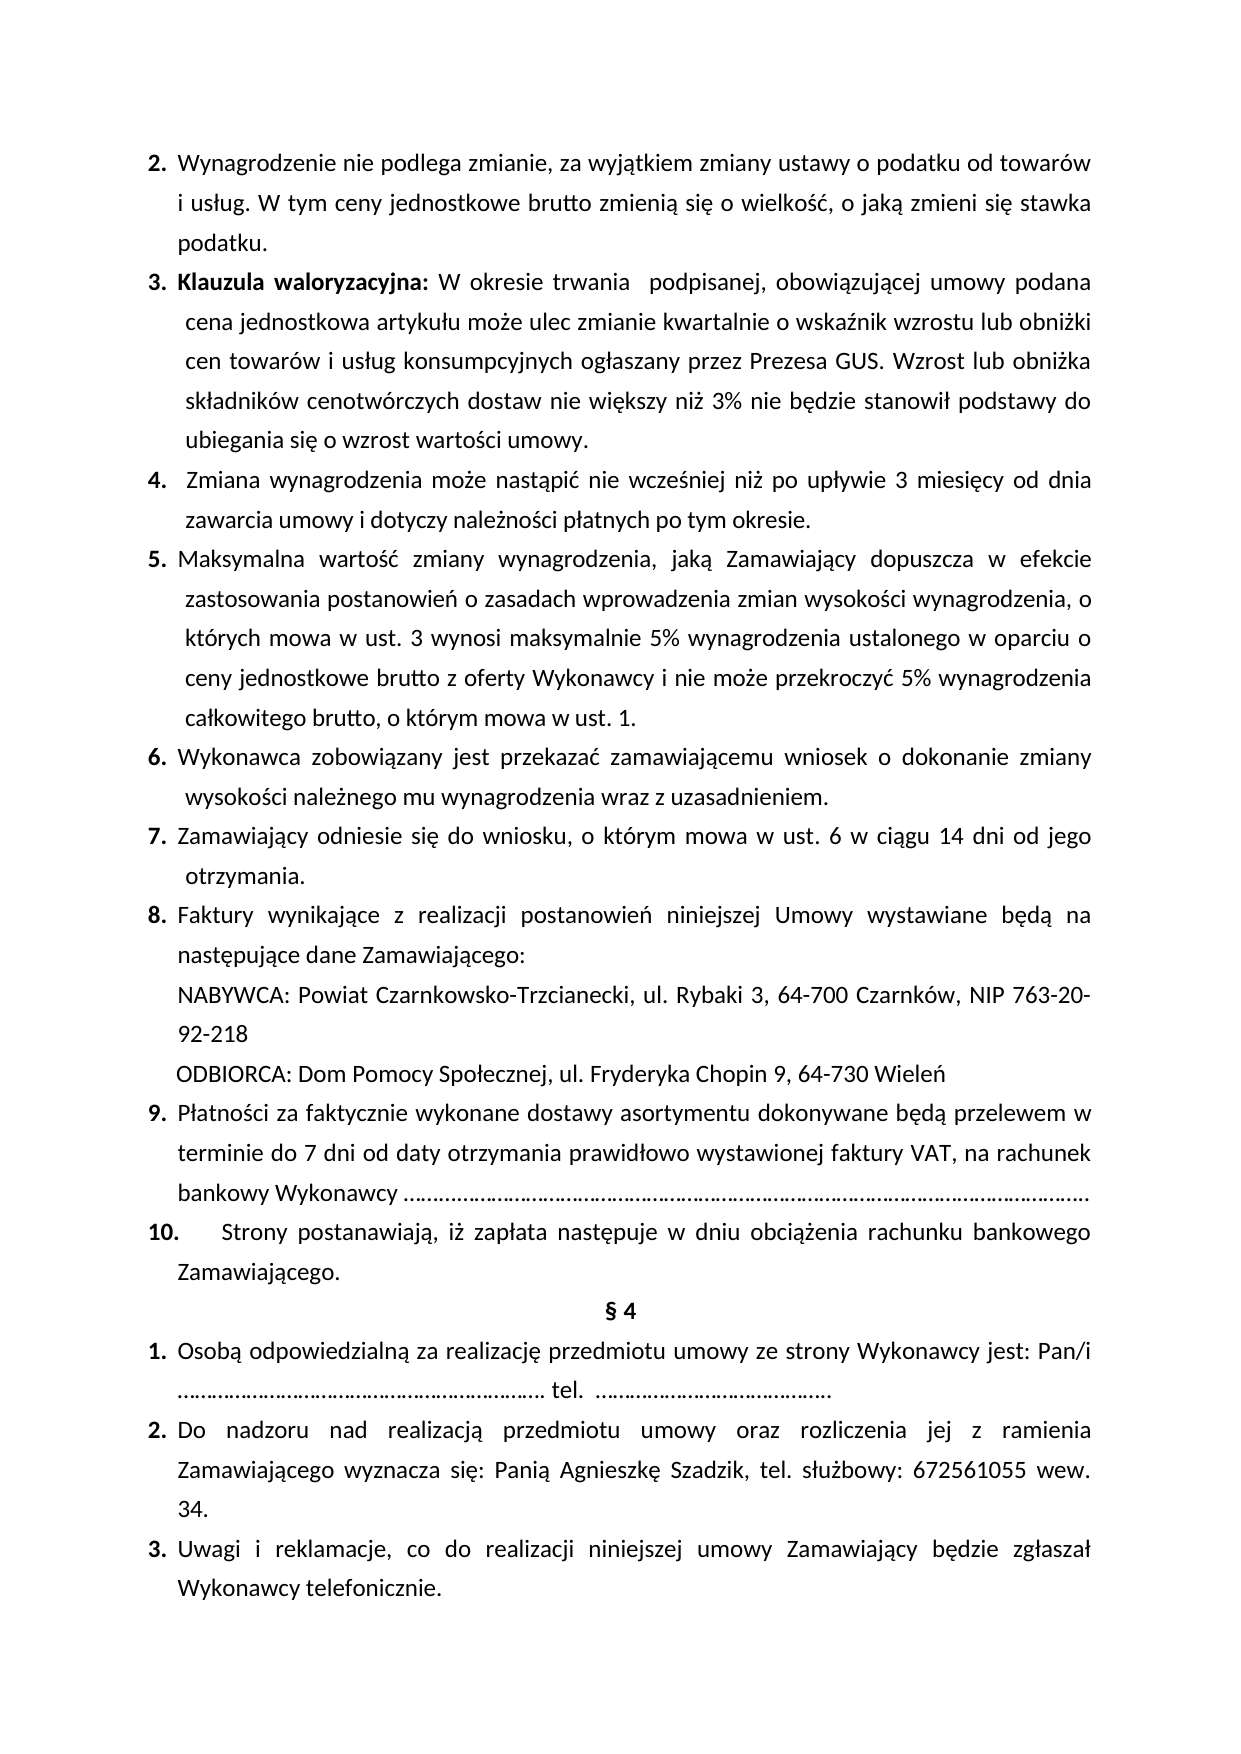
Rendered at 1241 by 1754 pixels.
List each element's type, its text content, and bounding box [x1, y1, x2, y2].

list Zmiana wynagrodzenia może nastąpić nie wcześniej niż po upływie 3 miesięcy od dnia zawarcia umowy i dotyczy należności płatnych po tym okresie. [148, 464, 1093, 534]
list Osobą odpowiedzialną za realizację przedmiotu umowy ze strony Wykonawcy jest: Pan/i ………………………………………………………. tel. ………………………………….. [148, 1335, 1093, 1405]
list Klauzula waloryzacyjna: W okresie trwania podpisanej, obowiązującej umowy podana cena jednostkowa artykułu może ulec zmianie kwartalnie o wskaźnik wzrostu lub obniżki cen towarów i usług konsumpcyjnych ogłaszany przez Prezesa GUS. Wzrost lub obniżka składników cenotwórczych dostaw nie większy niż 3% nie będzie stanowił podstawy do ubiegania się o wzrost wartości umowy. [148, 266, 1093, 455]
list Zamawiający odniesie się do wniosku, o którym mowa w ust. 6 w ciągu 14 dni od jego otrzymania. [148, 821, 1093, 891]
text NABYWCA: Powiat Czarnkowsko-Trzcianecki, ul. Rybaki 3, 64-700 Czarnków, NIP 763-20-92-218 [177, 979, 1093, 1049]
list Do nadzoru nad realizacją przedmiotu umowy oraz rozliczenia jej z ramienia Zamawiającego wyznacza się: Panią Agnieszkę Szadzik, tel. służbowy: 672561055 wew. 34. [148, 1414, 1093, 1524]
list Strony postanawiają, iż zapłata następuje w dniu obciążenia rachunku bankowego Zamawiającego. [148, 1216, 1093, 1286]
list Uwagi i reklamacje, co do realizacji niniejszej umowy Zamawiający będzie zgłaszał Wykonawcy telefonicznie. [148, 1533, 1093, 1603]
list Maksymalna wartość zmiany wynagrodzenia, jaką Zamawiający dopuszcza w efekcie zastosowania postanowień o zasadach wprowadzenia zmian wysokości wynagrodzenia, o których mowa w ust. 3 wynosi maksymalnie 5% wynagrodzenia ustalonego w oparciu o ceny jednostkowe brutto z oferty Wykonawcy i nie może przekroczyć 5% wynagrodzenia całkowitego brutto, o którym mowa w ust. 1. [148, 543, 1093, 732]
list Wykonawca zobowiązany jest przekazać zamawiającemu wniosek o dokonanie zmiany wysokości należnego mu wynagrodzenia wraz z uzasadnieniem. [148, 741, 1093, 811]
text ODBIORCA: Dom Pomocy Społecznej, ul. Fryderyka Chopin 9, 64-730 Wieleń [148, 1058, 1093, 1088]
list Faktury wynikające z realizacji postanowień niniejszej Umowy wystawiane będą na następujące dane Zamawiającego: [148, 900, 1093, 970]
list Wynagrodzenie nie podlega zmianie, za wyjątkiem zmiany ustawy o podatku od towarów i usług. W tym ceny jednostkowe brutto zmienią się o wielkość, o jaką zmieni się stawka podatku. [148, 148, 1093, 257]
text §4 [148, 1296, 1093, 1326]
list Płatności za faktycznie wykonane dostawy asortymentu dokonywane będą przelewem w terminie do 7 dni od daty otrzymania prawidłowo wystawionej faktury VAT, na rachunek bankowy Wykonawcy ……...……………………………………………………………………………………………….. [148, 1098, 1093, 1207]
